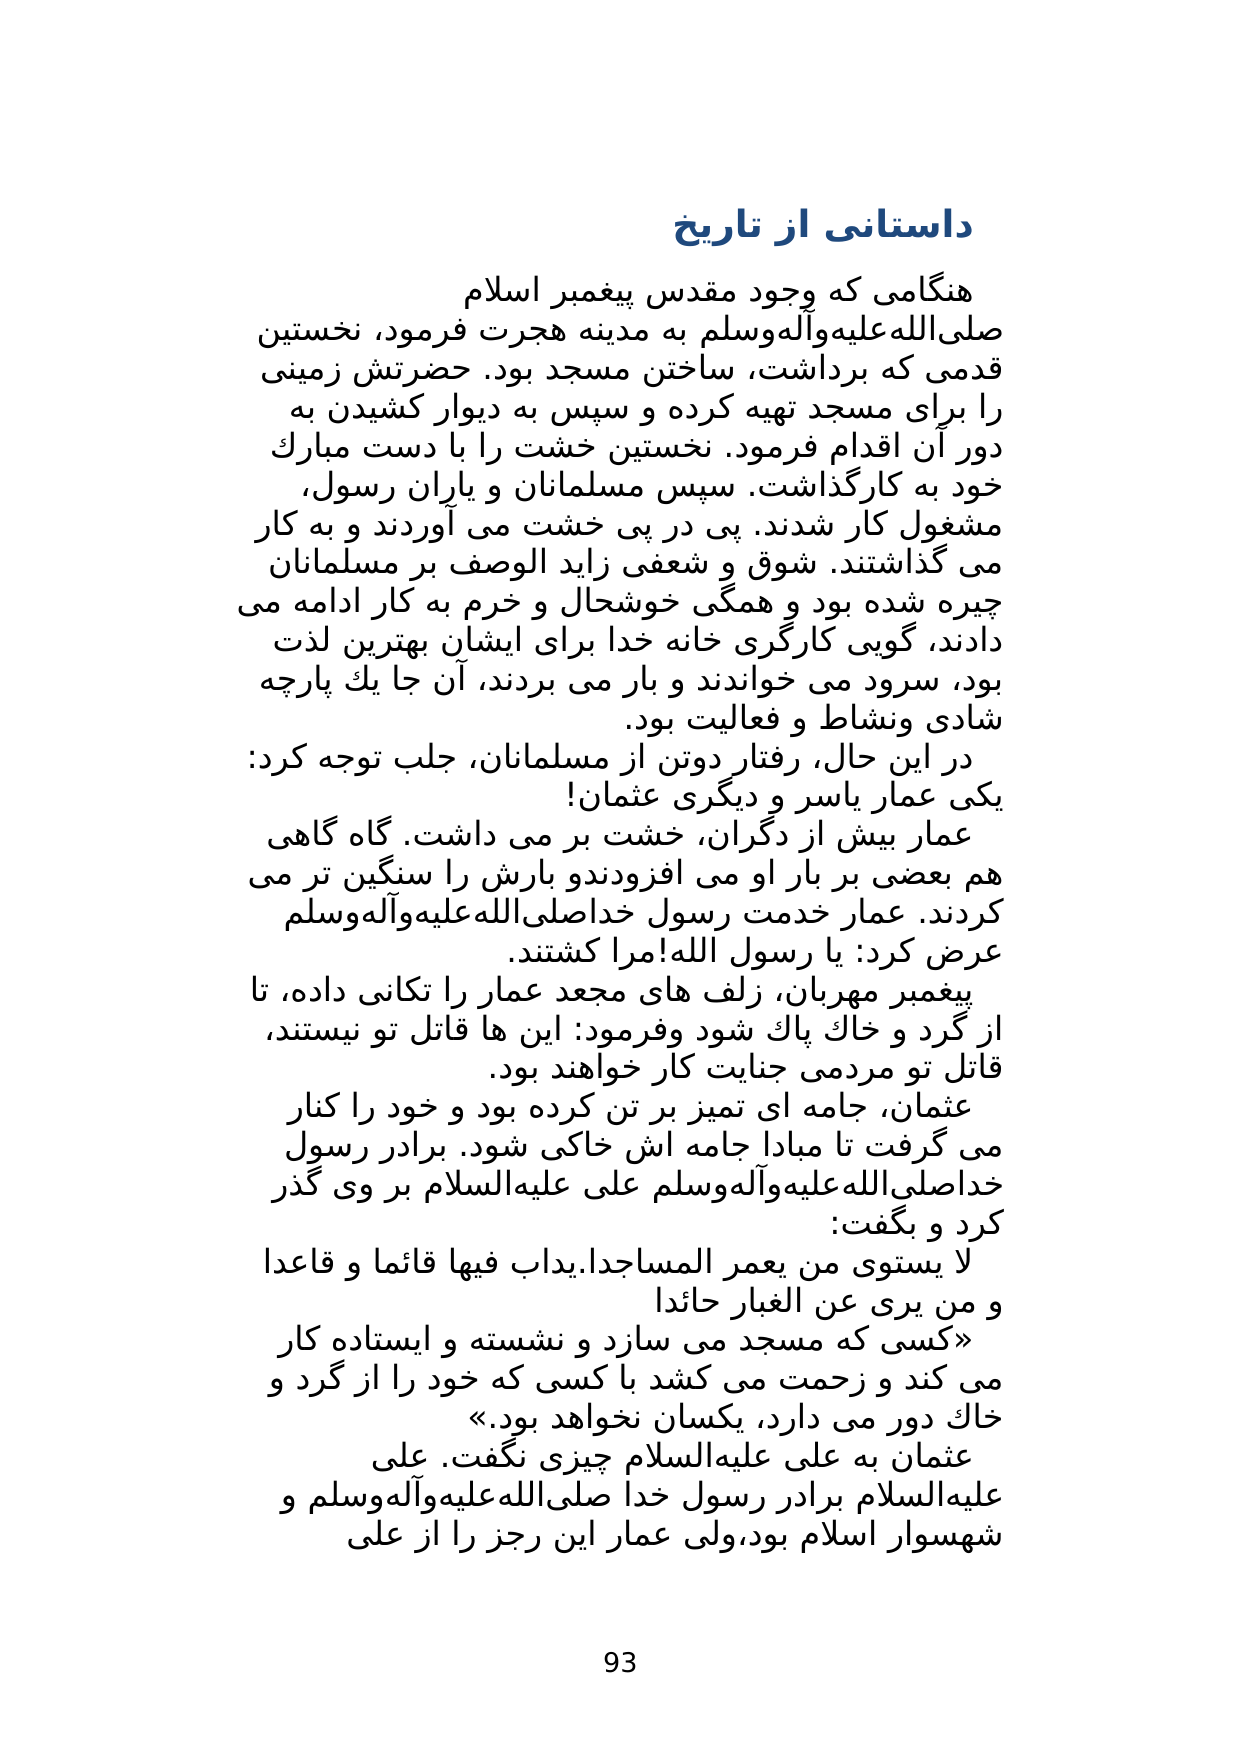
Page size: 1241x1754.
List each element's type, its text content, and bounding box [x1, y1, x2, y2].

text هنگامى كه وجود مقدس پيغمبر اسلام صلى‌الله‌عليه‌وآله‌وسلم به مدينه هجرت فرمود، نخستين قدمى كه برداشت، ساختن مسجد بود. حضرتش زمينى را براى مسجد تهيه كرده و سپس به ديوار كشيدن به دور آن اقدام فرمود. نخستين خشت را با دست مبارك خود به كارگذاشت. سپس مسلمانان و ياران رسول، مشغول كار شدند. پى در پى خشت مى آوردند و به كار مى گذاشتند. شوق و شعفى زايد الوصف بر مسلمانان چيره شده بود و همگى خوشحال و خرم به كار ادامه مى دادند، گويى كارگرى خانه خدا براى ايشان بهترين لذت بود، سرود مى خواندند و بار مى بردند، آن جا يك پارچه شادى ونشاط و فعاليت بود. [236, 271, 1004, 737]
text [236, 1436, 1004, 1553]
text «كسى كه مسجد مى سازد و نشسته و ايستاده كار مى كند و زحمت مى كشد با كسى كه خود را از گرد و خاك دور مى دارد، يكسان نخواهد بود.» [236, 1320, 1004, 1436]
text عمار بيش از دگران، خشت بر مى داشت. گاه گاهى هم بعضى بر بار او مى افزودندو بارش را سنگين تر مى كردند. عمار خدمت رسول خداصلى‌الله‌عليه‌وآله‌وسلم عرض كرد: يا رسول الله!مرا كشتند. [236, 815, 1004, 970]
text عثمان، جامه اى تميز بر تن كرده بود و خود را كنار مى گرفت تا مبادا جامه اش خاكى شود. برادر رسول خداصلى‌الله‌عليه‌وآله‌وسلم على عليه‌السلام بر وى گذر كرد و بگفت: [236, 1087, 1004, 1242]
subtitle داستانى از تاريخ [236, 202, 1004, 246]
text در اين حال، رفتار دوتن از مسلمانان، جلب توجه كرد: يكى عمار ياسر و ديگرى عثمان! [236, 737, 1004, 815]
text پيغمبر مهربان، زلف هاى مجعد عمار را تكانى داده، تا از گرد و خاك پاك شود وفرمود: اين ها قاتل تو نيستند، قاتل تو مردمى جنايت كار خواهند بود. [236, 970, 1004, 1087]
text لا يستوى من يعمر المساجدا.يداب فيها قائما و قاعدا و من يرى عن الغبار حائدا [236, 1242, 1004, 1320]
